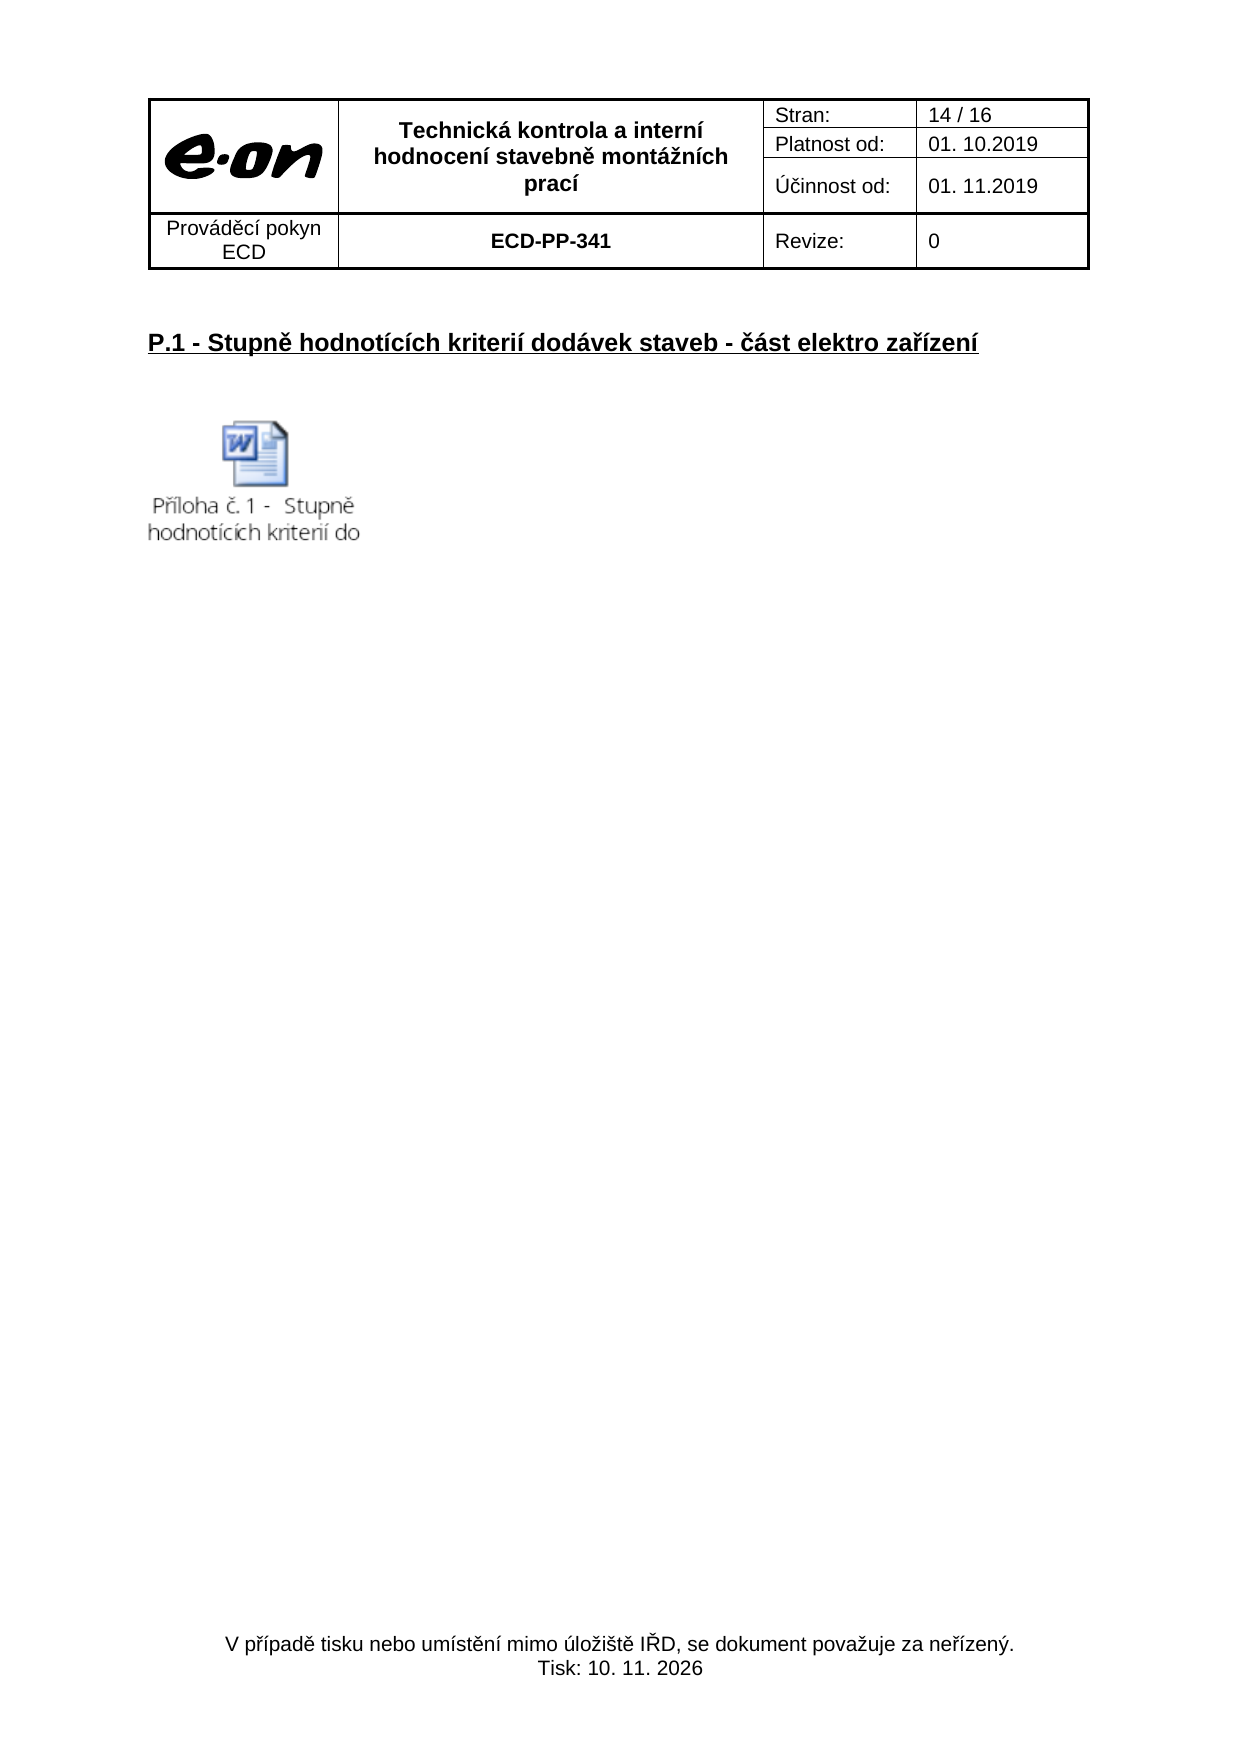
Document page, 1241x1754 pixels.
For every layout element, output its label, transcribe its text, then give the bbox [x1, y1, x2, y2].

text P.1 - Stupně hodnotících kriterií dodávek staveb - část elektro zařízení [148, 327, 1092, 356]
